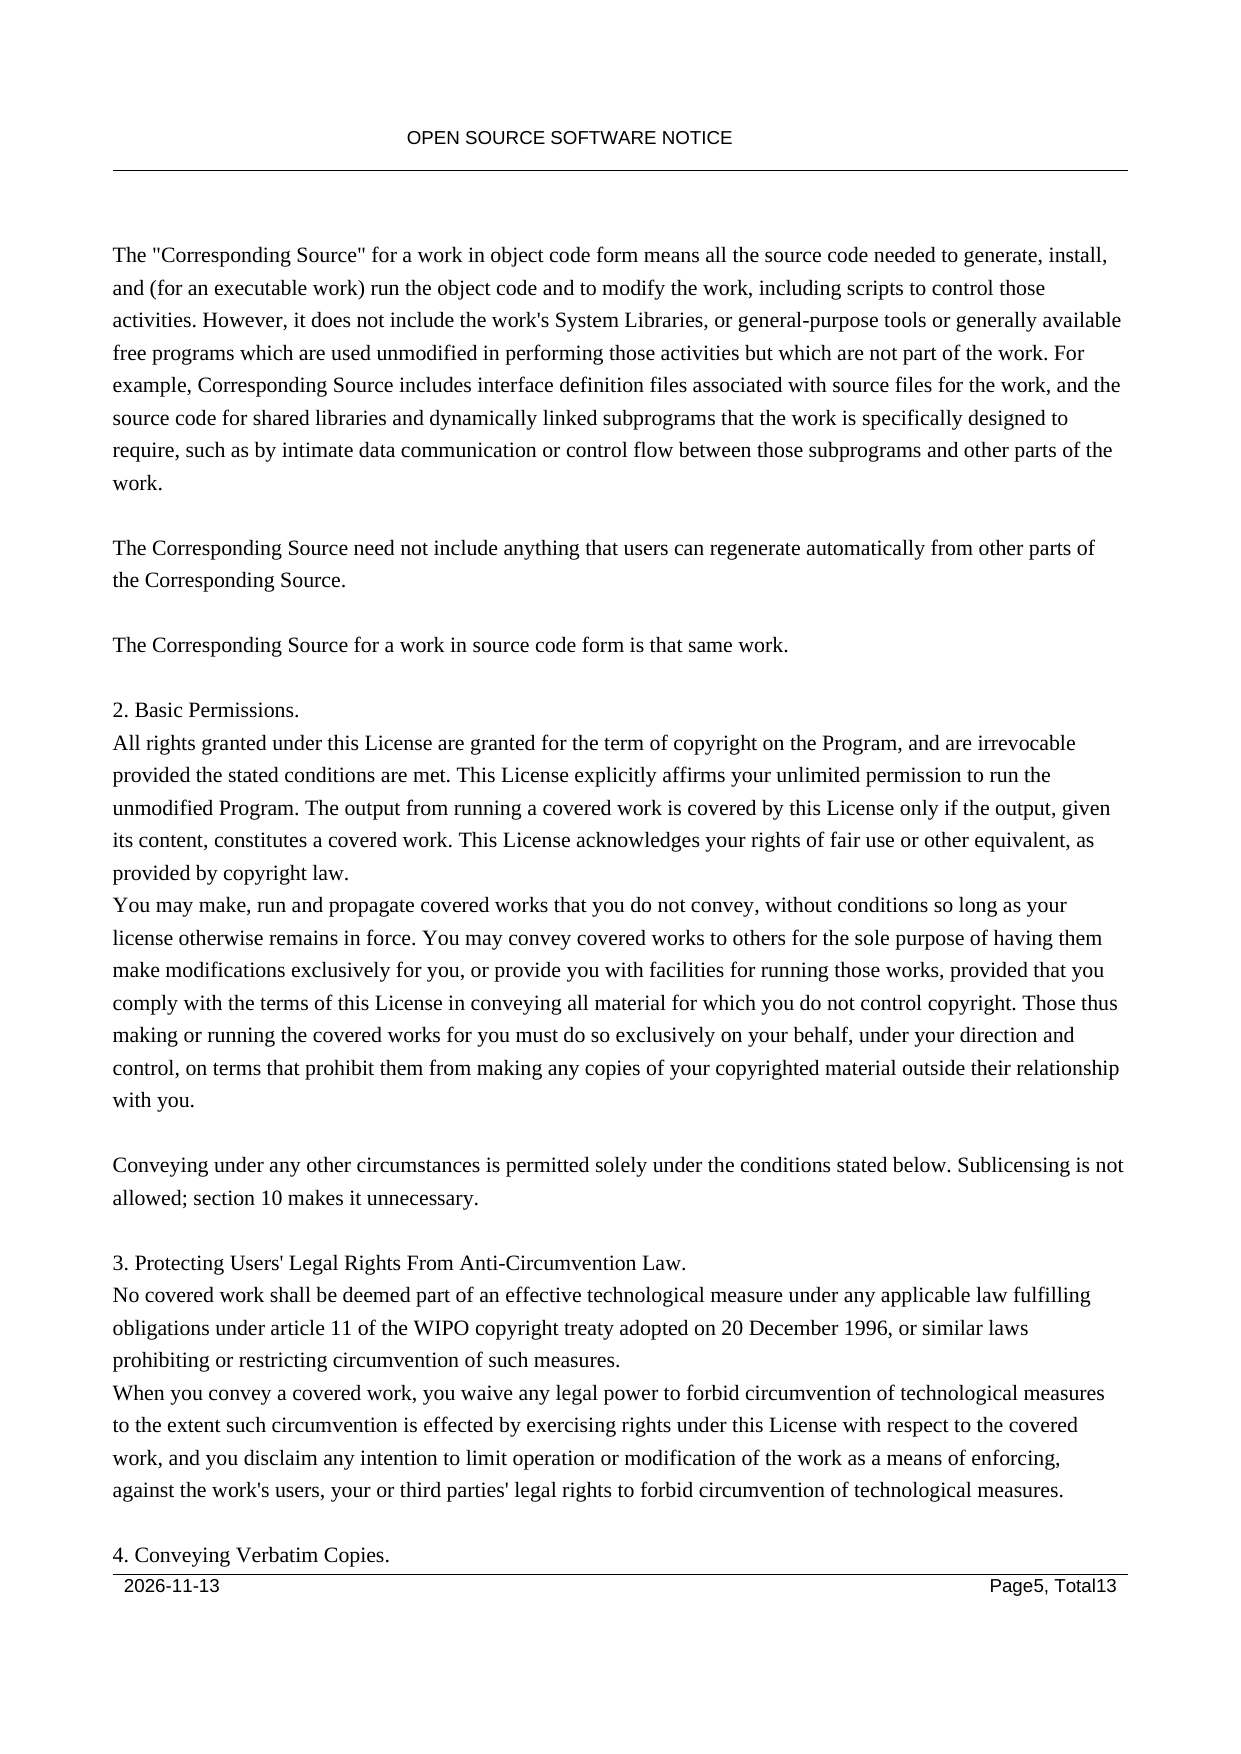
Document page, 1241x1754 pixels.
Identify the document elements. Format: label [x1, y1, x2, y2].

text [112, 206, 1128, 1571]
